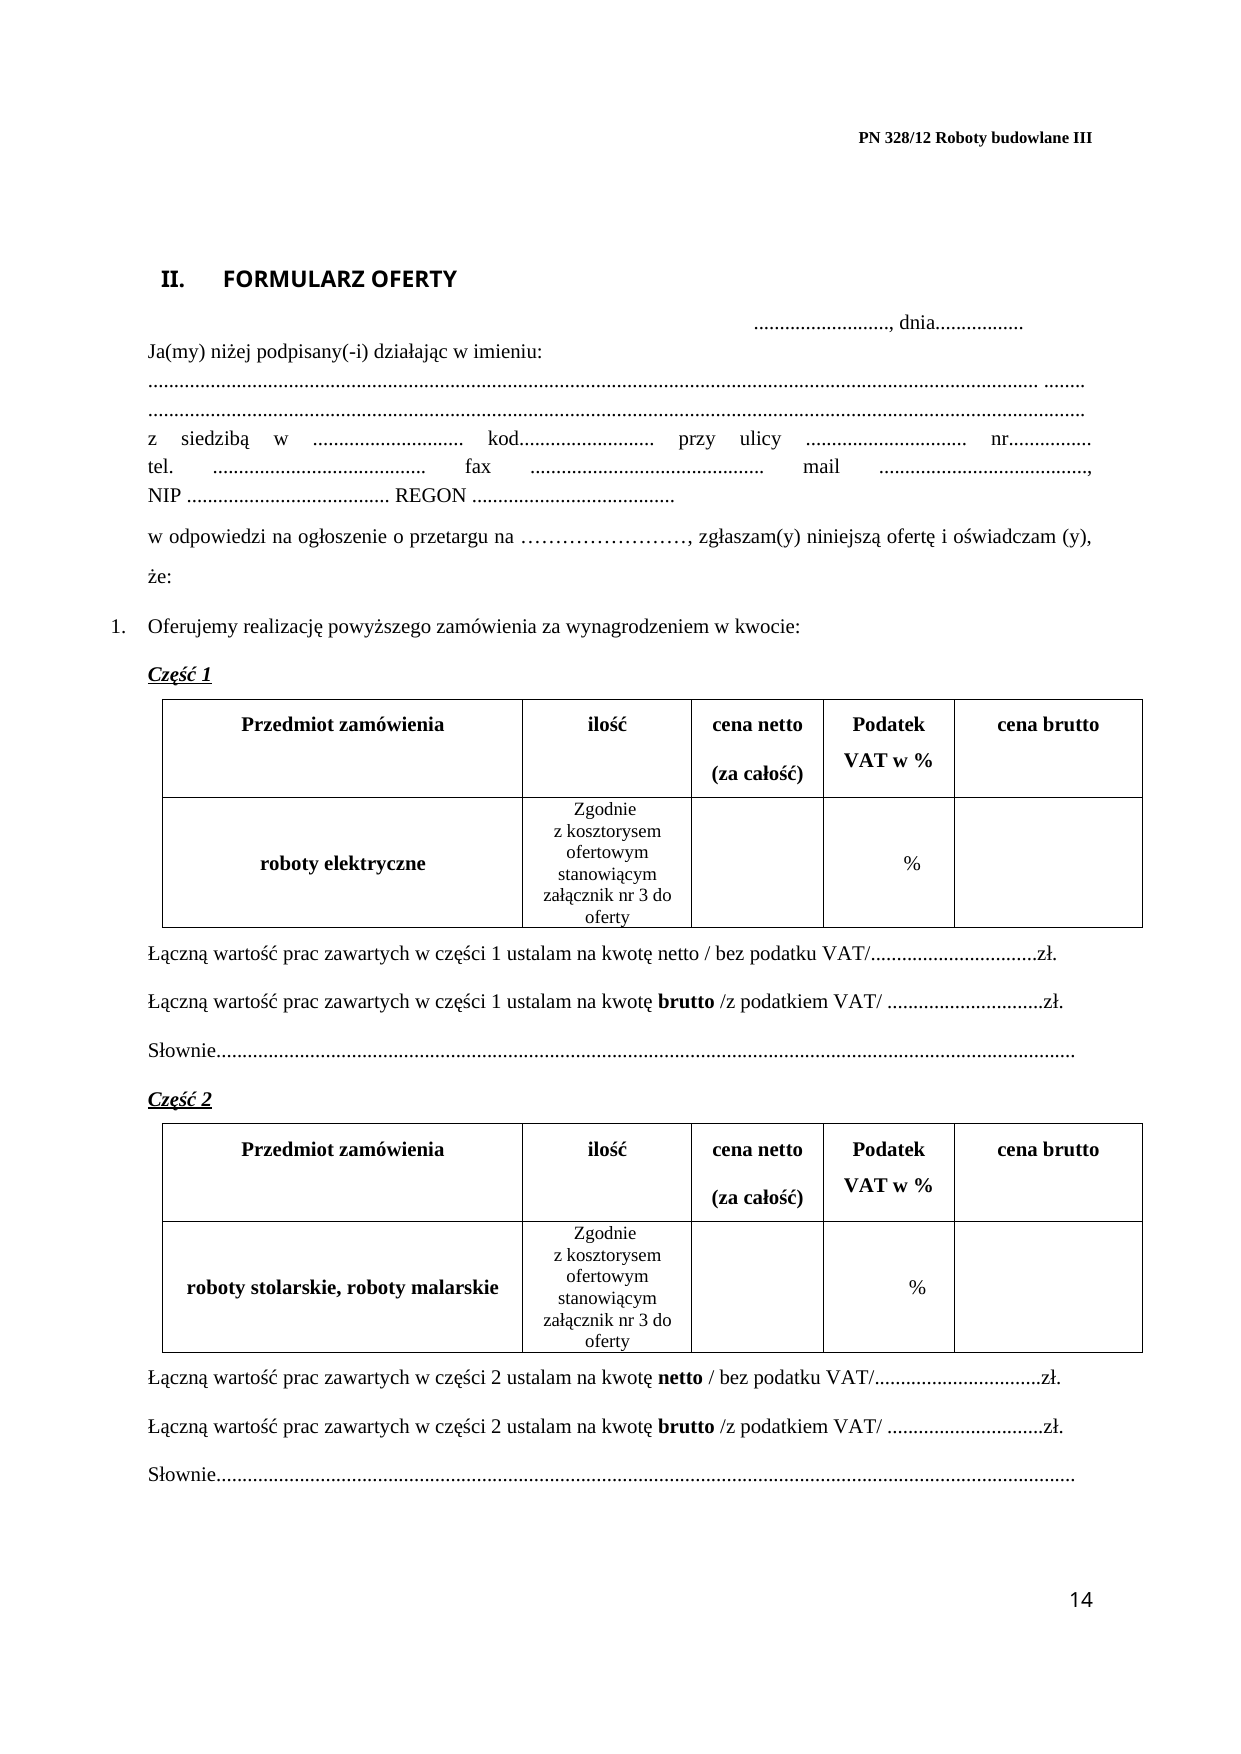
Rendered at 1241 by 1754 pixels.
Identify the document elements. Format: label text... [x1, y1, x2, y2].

table_cell % [824, 1222, 954, 1352]
table_cell [692, 1222, 823, 1352]
table_header cena brutto [955, 1124, 1142, 1221]
table_cell roboty elektryczne [163, 798, 522, 927]
text .................................................................................................................................................................................... [148, 397, 1093, 421]
text Słownie..................................................................................................................................................................... [148, 1462, 1093, 1486]
text w odpowiedzi na ogłoszenie o przetargu na ……………………, zgłaszam(y) niniejszą ofertę i oświadczam (y), że: [148, 524, 1093, 588]
table_header ilość [523, 1124, 691, 1221]
table_header Podatek VAT w % [824, 1124, 954, 1221]
table_header Przedmiot zamówienia [163, 1124, 522, 1221]
text Ja(my) niżej podpisany(-i) działając w imieniu: [148, 339, 1093, 363]
text Łączną wartość prac zawartych w części 1 ustalam na kwotę brutto /z podatkiem VAT/ ..............................zł. [148, 989, 1093, 1013]
table_cell roboty stolarskie, roboty malarskie [163, 1222, 522, 1352]
text Łączną wartość prac zawartych w części 2 ustalam na kwotę netto / bez podatku VAT/................................zł. [148, 1365, 1093, 1389]
table_cell Zgodnie z kosztorysem ofertowym stanowiącym załącznik nr 3 do oferty [523, 798, 691, 927]
table_header Podatek VAT w % [824, 700, 954, 797]
table_header Przedmiot zamówienia [163, 700, 522, 797]
text ........................................................................................................................................................................... ........ [148, 368, 1093, 392]
table_header cena brutto [955, 700, 1142, 797]
table_cell [955, 1222, 1142, 1352]
text Część 2 [148, 1086, 1093, 1111]
text z siedzibą w ............................. kod.......................... przy ulicy ............................... nr................ tel. ......................................... fax ............................................. mail ........................................, NIP ....................................... REGON ....................................... [148, 425, 1093, 507]
table_cell % [824, 798, 954, 927]
table_header cena netto (za całość) [692, 700, 823, 797]
text Łączną wartość prac zawartych w części 2 ustalam na kwotę brutto /z podatkiem VAT/ ..............................zł. [148, 1414, 1093, 1438]
table_cell Zgodnie z kosztorysem ofertowym stanowiącym załącznik nr 3 do oferty [523, 1222, 691, 1352]
text .........................., dnia................. [148, 310, 1093, 334]
subtitle FORMULARZ OFERTY [185, 263, 1093, 294]
text Część 1 [148, 662, 1093, 686]
table_header cena netto (za całość) [692, 1124, 823, 1221]
table_cell [692, 798, 823, 927]
list Oferujemy realizację powyższego zamówienia za wynagrodzeniem w kwocie: [110, 614, 1093, 638]
text Słownie..................................................................................................................................................................... [148, 1038, 1093, 1062]
text Łączną wartość prac zawartych w części 1 ustalam na kwotę netto / bez podatku VAT/................................zł. [148, 941, 1093, 965]
table_header ilość [523, 700, 691, 797]
table_cell [955, 798, 1142, 927]
